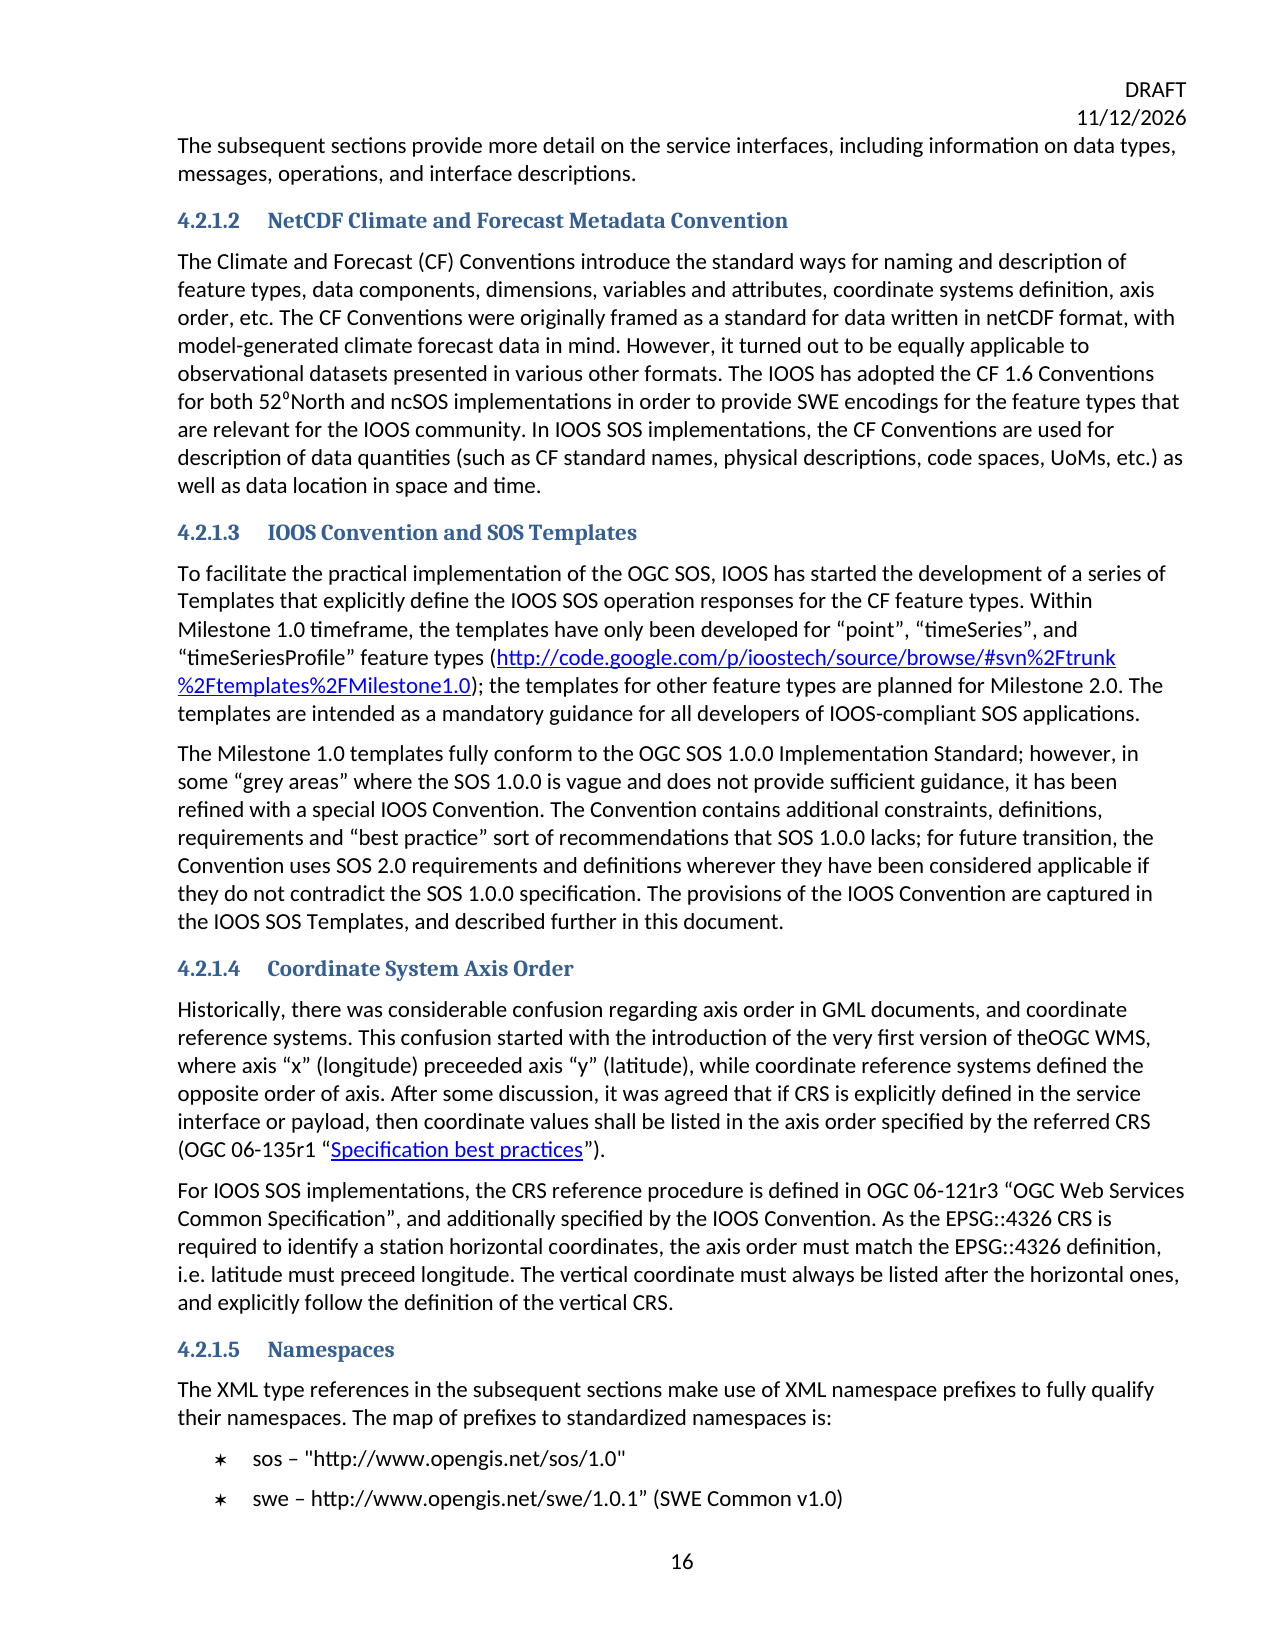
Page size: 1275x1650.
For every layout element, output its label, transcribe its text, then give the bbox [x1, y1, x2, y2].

text The XML type references in the subsequent sections make use of XML namespace prefixes to fully qualify their namespaces. The map of prefixes to standardized namespaces is: [177, 1376, 1186, 1432]
text For IOOS SOS implementations, the CRS reference procedure is defined in OGC 06-121r3 “OGC Web Services Common Specification”, and additionally specified by the IOOS Convention. As the EPSG::4326 CRS is required to identify a station horizontal coordinates, the axis order must match the EPSG::4326 definition, i.e. latitude must preceed longitude. The vertical coordinate must always be listed after the horizontal ones, and explicitly follow the definition of the vertical CRS. [177, 1176, 1186, 1316]
text The Climate and Forecast (CF) Conventions introduce the standard ways for naming and description of feature types, data components, dimensions, variables and attributes, coordinate systems definition, axis order, etc. The CF Conventions were originally framed as a standard for data written in netCDF format, with model-generated climate forecast data in mind. However, it turned out to be equally applicable to observational datasets presented in various other formats. The IOOS has adopted the CF 1.6 Conventions for both 52⁰North and ncSOS implementations in order to provide SWE encodings for the feature types that are relevant for the IOOS community. In IOOS SOS implementations, the CF Conventions are used for description of data quantities (such as CF standard names, physical descriptions, code spaces, UoMs, etc.) as well as data location in space and time. [177, 247, 1186, 499]
subtitle Coordinate System Axis Order [177, 956, 1186, 983]
text The Milestone 1.0 templates fully conform to the OGC SOS 1.0.0 Implementation Standard; however, in some “grey areas” where the SOS 1.0.0 is vague and does not provide sufficient guidance, it has been refined with a special IOOS Convention. The Convention contains additional constraints, definitions, requirements and “best practice” sort of recommendations that SOS 1.0.0 lacks; for future transition, the Convention uses SOS 2.0 requirements and definitions wherever they have been considered applicable if they do not contradict the SOS 1.0.0 specification. The provisions of the IOOS Convention are captured in the IOOS SOS Templates, and described further in this document. [177, 739, 1186, 935]
subtitle NetCDF Climate and Forecast Metadata Convention [177, 208, 1186, 234]
list sos – "http://www.opengis.net/sos/1.0" [215, 1444, 1186, 1472]
subtitle Namespaces [177, 1337, 1186, 1363]
text The subsequent sections provide more detail on the service interfaces, including information on data types, messages, operations, and interface descriptions. [177, 131, 1186, 187]
text To facilitate the practical implementation of the OGC SOS, IOOS has started the development of a series of Templates that explicitly define the IOOS SOS operation responses for the CF feature types. Within Milestone 1.0 timeframe, the templates have only been developed for “point”, “timeSeries”, and “timeSeriesProfile” feature types (http://code.google.com/p/ioostech/source/browse/#svn%2Ftrunk%2Ftemplates%2FMilestone1.0); the templates for other feature types are planned for Milestone 2.0. The templates are intended as a mandatory guidance for all developers of IOOS-compliant SOS applications. [177, 559, 1186, 727]
subtitle IOOS Convention and SOS Templates [177, 520, 1186, 546]
text Historically, there was considerable confusion regarding axis order in GML documents, and coordinate reference systems. This confusion started with the introduction of the very first version of theOGC WMS, where axis “x” (longitude) preceeded axis “y” (latitude), while coordinate reference systems defined the opposite order of axis. After some discussion, it was agreed that if CRS is explicitly defined in the service interface or payload, then coordinate values shall be listed in the axis order specified by the referred CRS (OGC 06-135r1 “Specification best practices”). [177, 995, 1186, 1163]
list swe – http://www.opengis.net/swe/1.0.1” (SWE Common v1.0) [215, 1484, 1186, 1513]
